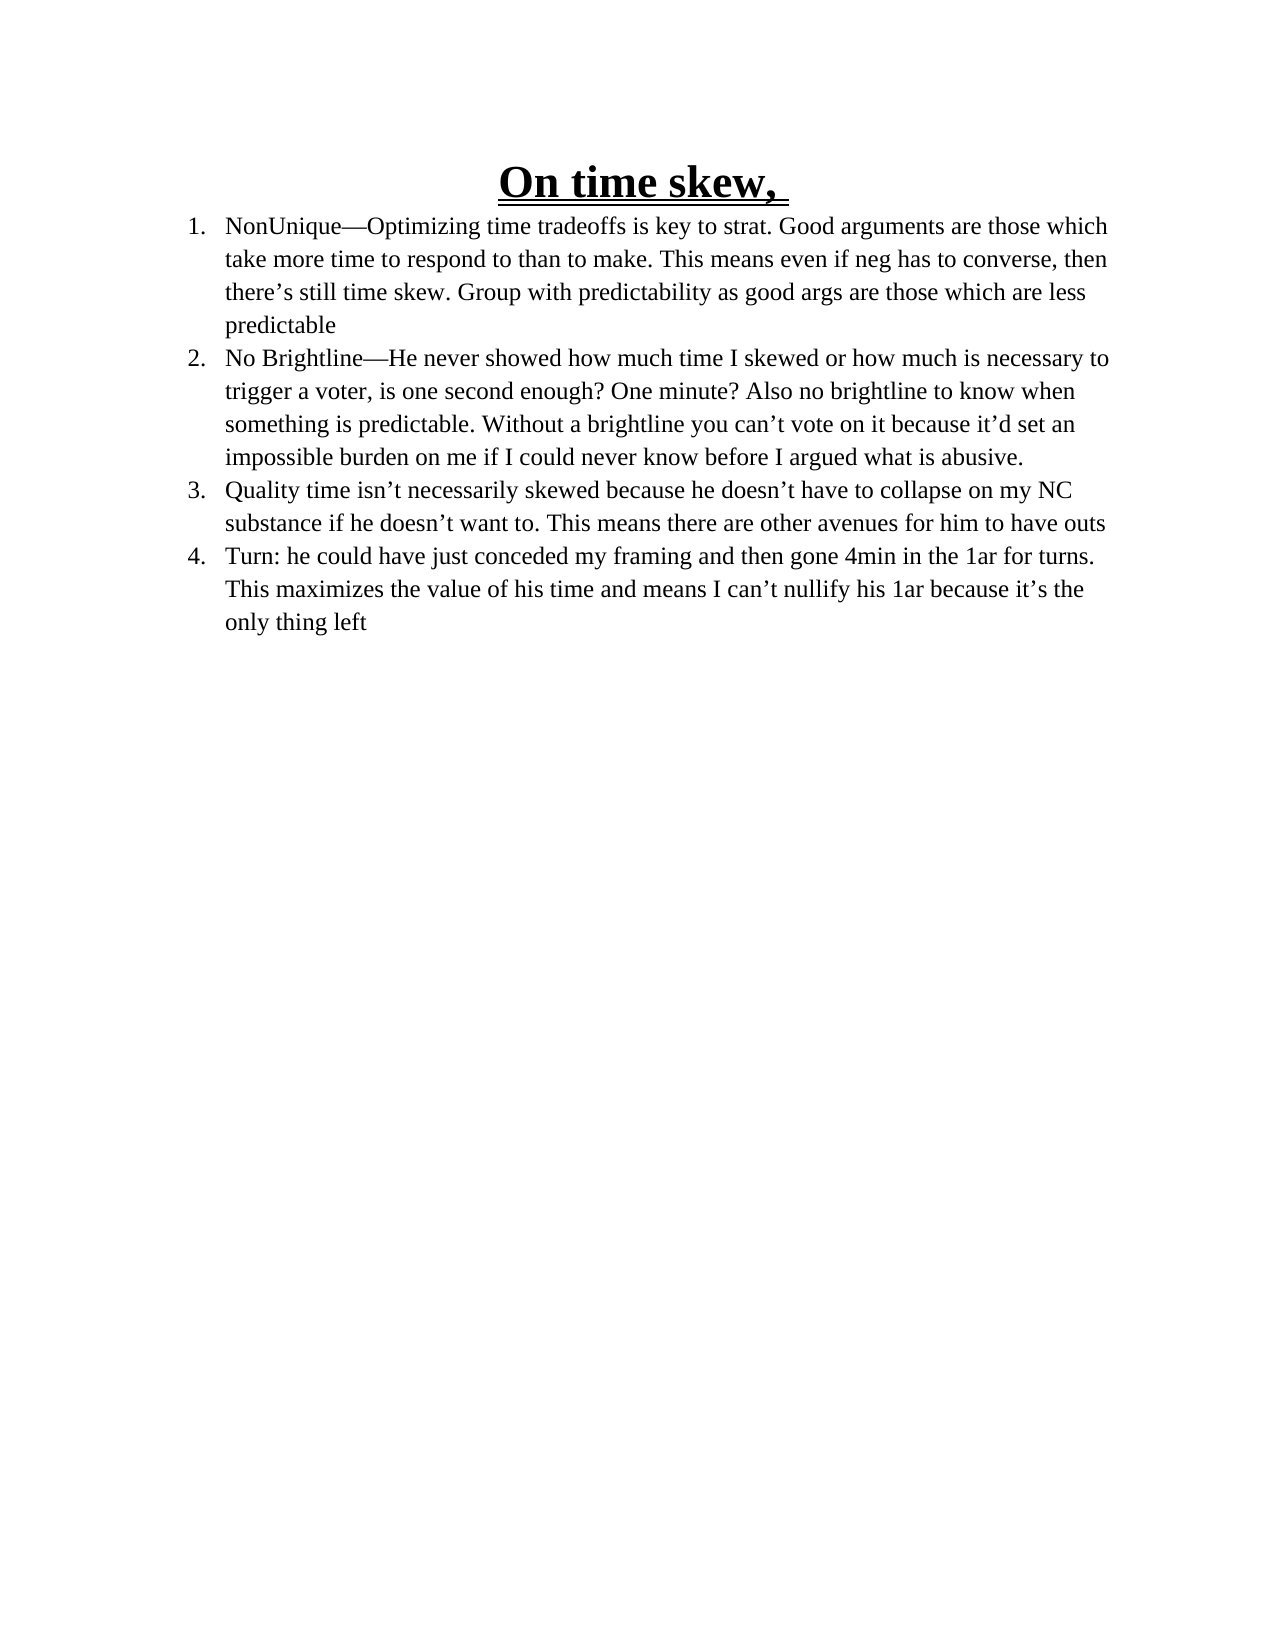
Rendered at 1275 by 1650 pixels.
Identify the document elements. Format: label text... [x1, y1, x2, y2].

list Quality time isn’t necessarily skewed because he doesn’t have to collapse on my NC substance if he doesn’t want to. This means there are other avenues for him to have outs [187, 475, 1125, 537]
list Turn: he could have just conceded my framing and then gone 4min in the 1ar for turns. This maximizes the value of his time and means I can’t nullify his 1ar because it’s the only thing left [187, 541, 1125, 636]
list NonUnique—Optimizing time tradeoffs is key to strat. Good arguments are those which take more time to respond to than to make. This means even if neg has to converse, then there’s still time skew. Group with predictability as good args are those which are less predictable [187, 211, 1125, 339]
subtitle On time skew, [150, 154, 1125, 207]
list No Brightline—He never showed how much time I skewed or how much is necessary to trigger a voter, is one second enough? One minute? Also no brightline to know when something is predictable. Without a brightline you can’t vote on it because it’d set an impossible burden on me if I could never know before I argued what is abusive. [187, 343, 1125, 471]
